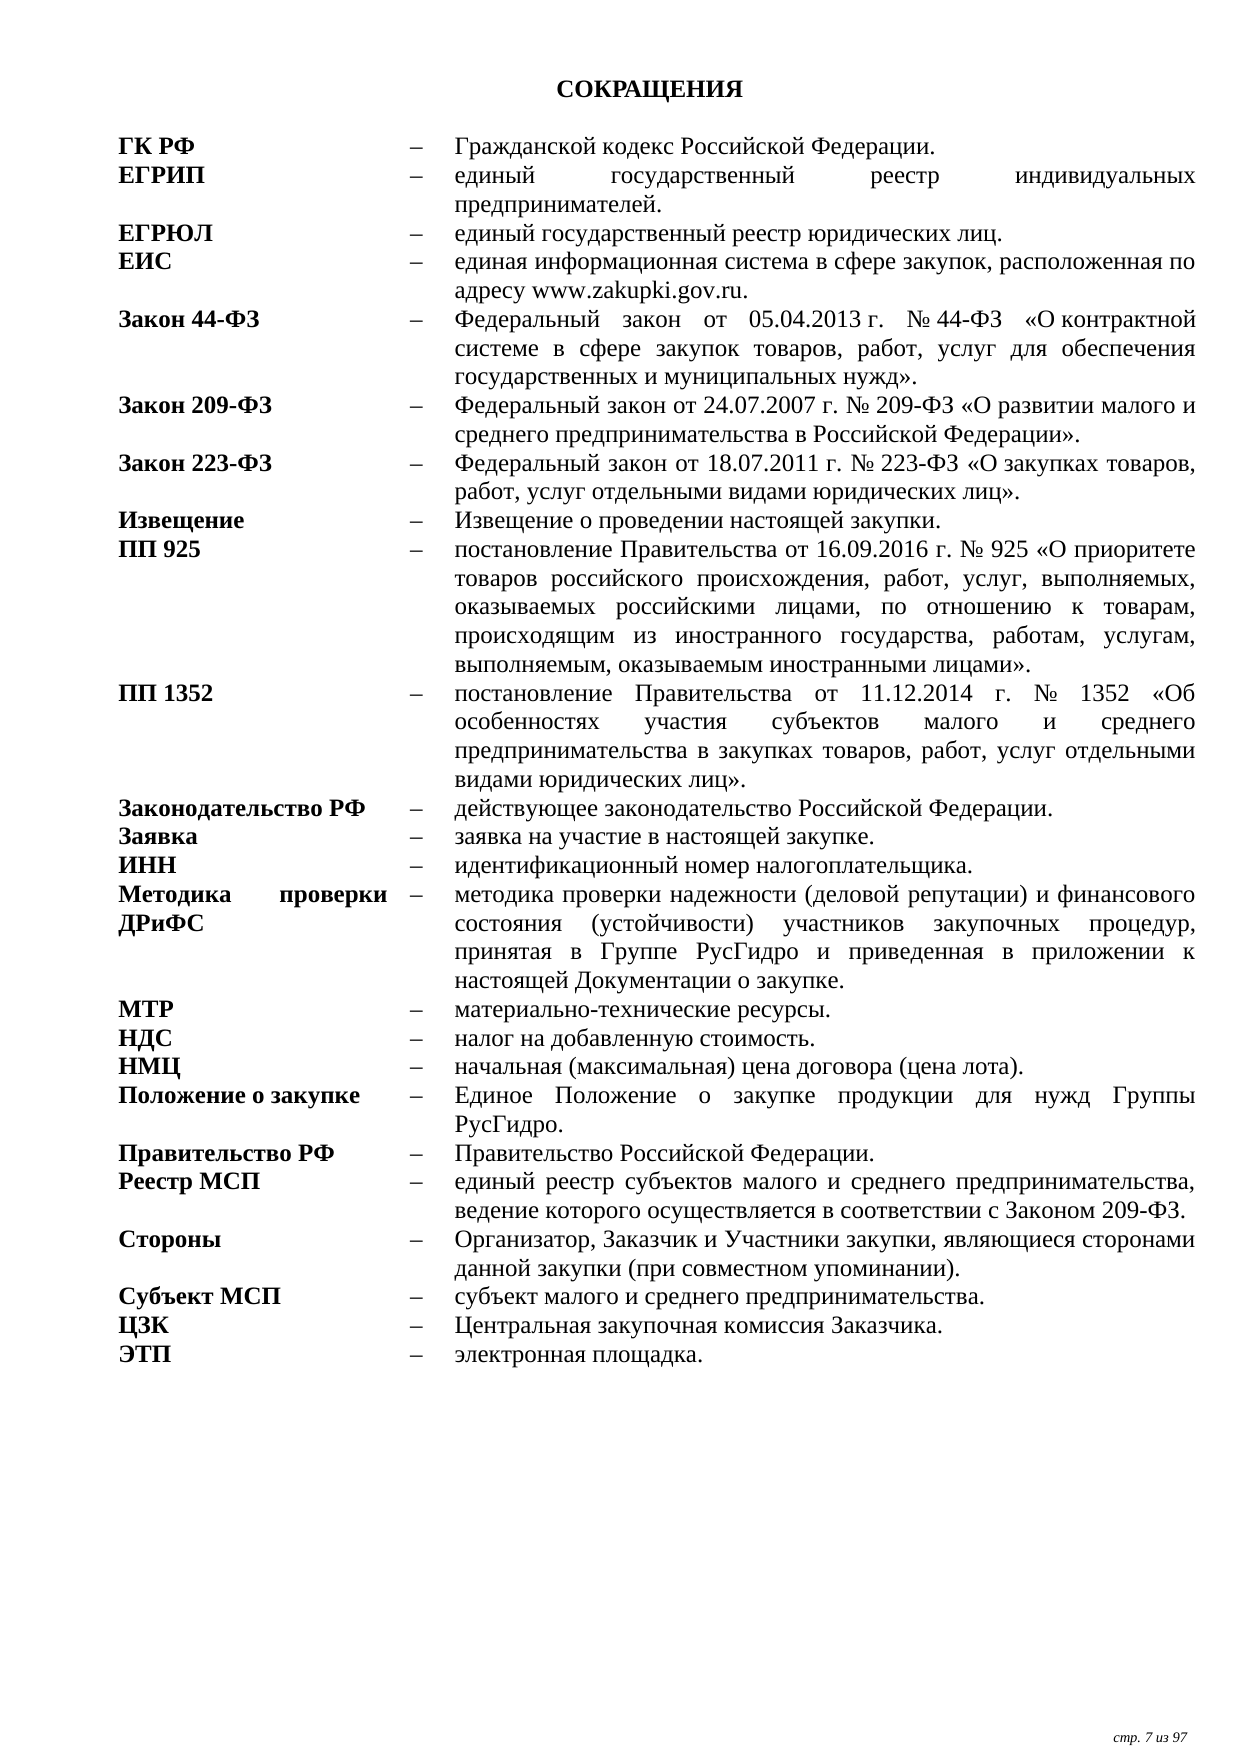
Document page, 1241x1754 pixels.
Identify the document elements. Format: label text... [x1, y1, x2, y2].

table_cell – [399, 448, 443, 505]
table_cell – [399, 390, 443, 448]
table_cell Закон 223-ФЗ [107, 448, 399, 505]
table_cell Закон 44-ФЗ [107, 304, 399, 390]
table_cell заявка на участие в настоящей закупке. [443, 821, 1207, 850]
table_cell действующее законодательство Российской Федерации. [443, 793, 1207, 821]
table_cell налог на добавленную стоимость. [443, 1023, 1207, 1051]
table_cell – [399, 1080, 443, 1138]
table_cell идентификационный номер налогоплательщика. [443, 850, 1207, 879]
table_cell методика проверки надежности (деловой репутации) и финансового состояния (устойчивости) участников закупочных процедур, принятая в Группе РусГидро и приведенная в приложении к настоящей Документации о закупке. [443, 879, 1207, 994]
table_cell ЕГРИП [107, 160, 399, 218]
table_cell – [399, 160, 443, 218]
table_cell ЭТП [107, 1339, 399, 1368]
table_cell электронная площадка. [443, 1339, 1207, 1368]
table_cell – [399, 994, 443, 1023]
table_cell Федеральный закон от 24.07.2007 г. № 209-ФЗ «О развитии малого и среднего предпринимательства в Российской Федерации». [443, 390, 1207, 448]
table_cell – [399, 1339, 443, 1368]
table_cell Стороны [107, 1224, 399, 1281]
table_cell – [399, 1138, 443, 1166]
table_cell – [399, 678, 443, 793]
table_cell – [399, 1051, 443, 1080]
table_cell Извещение о проведении настоящей закупки. [443, 505, 1207, 534]
table_cell Правительство РФ [107, 1138, 399, 1166]
table_cell – [399, 246, 443, 304]
table_cell НМЦ [107, 1051, 399, 1080]
table_cell Организатор, Заказчик и Участники закупки, являющиеся сторонами данной закупки (при совместном упоминании). [443, 1224, 1207, 1281]
table_cell – [399, 793, 443, 821]
table_cell МТР [107, 994, 399, 1023]
table_cell НДС [107, 1023, 399, 1051]
table_cell – [399, 1023, 443, 1051]
table_cell – [399, 304, 443, 390]
table_cell – [399, 218, 443, 246]
table_cell ЕГРЮЛ [107, 218, 399, 246]
table_cell ПП 925 [107, 534, 399, 678]
table_cell постановление Правительства от 11.12.2014 г. № 1352 «Об особенностях участия субъектов малого и среднего предпринимательства в закупках товаров, работ, услуг отдельными видами юридических лиц». [443, 678, 1207, 793]
table_cell – [399, 1281, 443, 1310]
table_cell ИНН [107, 850, 399, 879]
table_cell Методика проверки ДРиФС [107, 879, 399, 994]
table_cell единая информационная система в сфере закупок, расположенная по адресу www.zakupki.gov.ru. [443, 246, 1207, 304]
table_cell Закон 209-ФЗ [107, 390, 399, 448]
table_header Гражданской кодекс Российской Федерации. [443, 131, 1207, 160]
subtitle СОКРАЩЕНИЯ [118, 74, 1181, 103]
table_cell – [399, 821, 443, 850]
table_cell Положение о закупке [107, 1080, 399, 1138]
table_cell Центральная закупочная комиссия Заказчика. [443, 1310, 1207, 1339]
table_cell Заявка [107, 821, 399, 850]
table_cell единый реестр субъектов малого и среднего предпринимательства, ведение которого осуществляется в соответствии с Законом 209-ФЗ. [443, 1166, 1207, 1224]
table_cell Федеральный закон от 05.04.2013 г. № 44-ФЗ «О контрактной системе в сфере закупок товаров, работ, услуг для обеспечения государственных и муниципальных нужд». [443, 304, 1207, 390]
table_cell ЕИС [107, 246, 399, 304]
table_cell Правительство Российской Федерации. [443, 1138, 1207, 1166]
table_cell Извещение [107, 505, 399, 534]
table_cell – [399, 879, 443, 994]
table_cell – [399, 1310, 443, 1339]
table_cell ПП 1352 [107, 678, 399, 793]
table_cell – [399, 1224, 443, 1281]
table_cell материально-технические ресурсы. [443, 994, 1207, 1023]
table_cell – [399, 1166, 443, 1224]
table_header ГК РФ [107, 131, 399, 160]
table_cell единый государственный реестр индивидуальных предпринимателей. [443, 160, 1207, 218]
table_cell – [399, 505, 443, 534]
table_cell Федеральный закон от 18.07.2011 г. № 223-ФЗ «О закупках товаров, работ, услуг отдельными видами юридических лиц». [443, 448, 1207, 505]
table_cell Единое Положение о закупке продукции для нужд Группы РусГидро. [443, 1080, 1207, 1138]
table_cell – [399, 850, 443, 879]
table_cell – [399, 534, 443, 678]
table_cell Субъект МСП [107, 1281, 399, 1310]
table_cell ЦЗК [107, 1310, 399, 1339]
table_cell субъект малого и среднего предпринимательства. [443, 1281, 1207, 1310]
table_cell Законодательство РФ [107, 793, 399, 821]
table_cell начальная (максимальная) цена договора (цена лота). [443, 1051, 1207, 1080]
table_cell Реестр МСП [107, 1166, 399, 1224]
table_cell постановление Правительства от 16.09.2016 г. № 925 «О приоритете товаров российского происхождения, работ, услуг, выполняемых, оказываемых российскими лицами, по отношению к товарам, происходящим из иностранного государства, работам, услугам, выполняемым, оказываемым иностранными лицами». [443, 534, 1207, 678]
table_header – [399, 131, 443, 160]
table_cell единый государственный реестр юридических лиц. [443, 218, 1207, 246]
